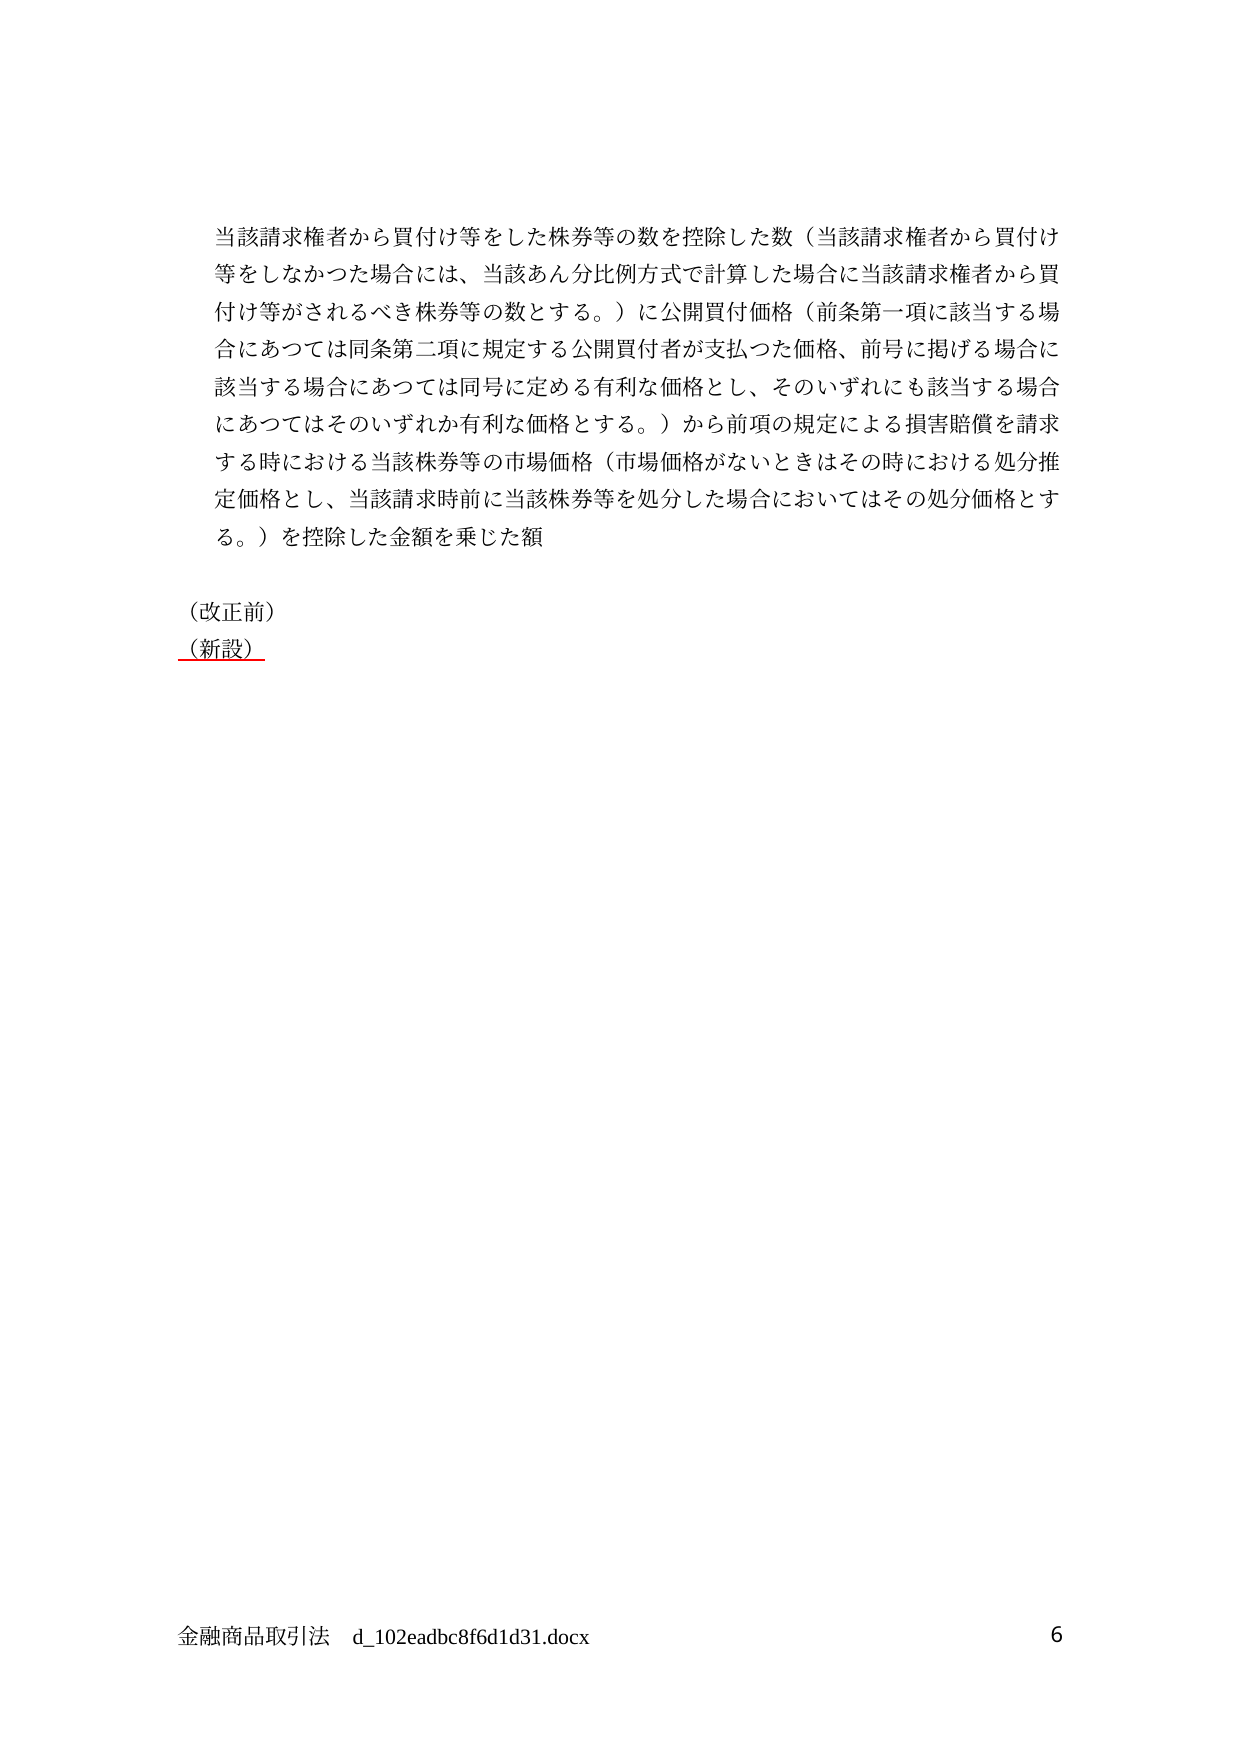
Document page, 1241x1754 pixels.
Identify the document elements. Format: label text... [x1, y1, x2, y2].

text （新設） [177, 629, 1063, 667]
text （改正前） [177, 592, 1063, 629]
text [196, 217, 1063, 554]
